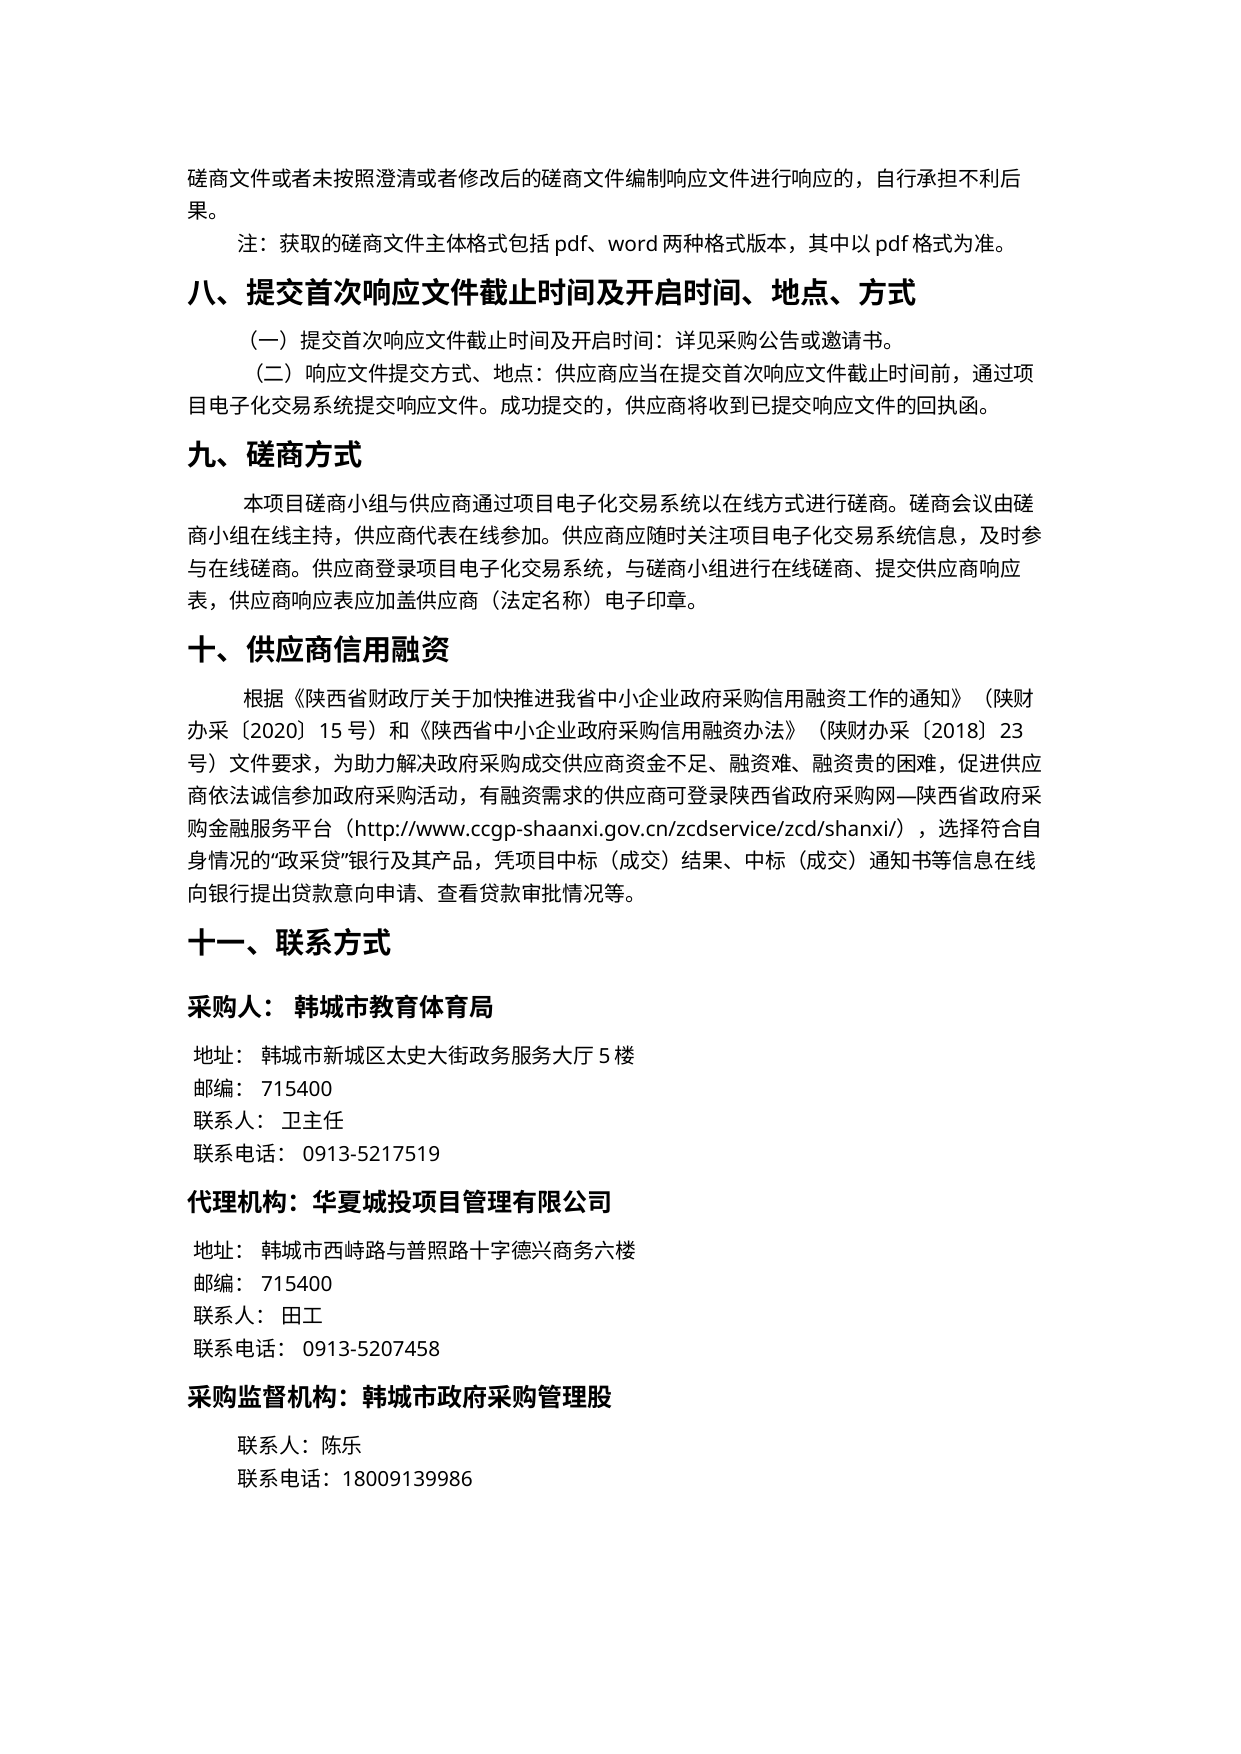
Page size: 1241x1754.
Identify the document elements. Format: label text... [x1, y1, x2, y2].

text 十一、联系方式 [187, 909, 1053, 974]
text 联系电话：18009139986 [187, 1462, 1053, 1494]
text 十、供应商信用融资 [187, 617, 1053, 682]
text 采购人： 韩城市教育体育局 [187, 974, 1053, 1039]
text 联系电话： 0913-5217519 [187, 1137, 1053, 1169]
text 邮编： 715400 [187, 1072, 1053, 1104]
text 注：获取的磋商文件主体格式包括pdf、word两种格式版本，其中以pdf格式为准。 [187, 227, 1053, 259]
text 联系人： 田工 [187, 1299, 1053, 1332]
text 九、磋商方式 [187, 422, 1053, 487]
text 采购监督机构：韩城市政府采购管理股 [187, 1364, 1053, 1429]
text 地址： 韩城市西峙路与普照路十字德兴商务六楼 [187, 1234, 1053, 1267]
text 本项目磋商小组与供应商通过项目电子化交易系统以在线方式进行磋商。磋商会议由磋商小组在线主持，供应商代表在线参加。供应商应随时关注项目电子化交易系统信息，及时参与在线磋商。供应商登录项目电子化交易系统，与磋商小组进行在线磋商、提交供应商响应表，供应商响应表应加盖供应商（法定名称）电子印章。 [187, 487, 1053, 617]
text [187, 162, 1053, 227]
text 八、提交首次响应文件截止时间及开启时间、地点、方式 [187, 259, 1053, 324]
text 地址： 韩城市新城区太史大街政务服务大厅5楼 [187, 1039, 1053, 1072]
text 代理机构：华夏城投项目管理有限公司 [187, 1169, 1053, 1234]
text 邮编： 715400 [187, 1267, 1053, 1299]
text 联系电话： 0913-5207458 [187, 1332, 1053, 1364]
text 联系人： 卫主任 [187, 1104, 1053, 1137]
text 根据《陕西省财政厅关于加快推进我省中小企业政府采购信用融资工作的通知》（陕财办采〔2020〕15 号）和《陕西省中小企业政府采购信用融资办法》（陕财办采〔2018〕23 号）文件要求，为助力解决政府采购成交供应商资金不足、融资难、融资贵的困难，促进供应商依法诚信参加政府采购活动，有融资需求的供应商可登录陕西省政府采购网—陕西省政府采购金融服务平台（http://www.ccgp-shaanxi.gov.cn/zcdservice/zcd/shanxi/），选择符合自身情况的“政采贷”银行及其产品，凭项目中标（成交）结果、中标（成交）通知书等信息在线向银行提出贷款意向申请、查看贷款审批情况等。 [187, 682, 1053, 909]
text （二）响应文件提交方式、地点：供应商应当在提交首次响应文件截止时间前，通过项目电子化交易系统提交响应文件。成功提交的，供应商将收到已提交响应文件的回执函。 [187, 357, 1053, 422]
text （一）提交首次响应文件截止时间及开启时间：详见采购公告或邀请书。 [187, 324, 1053, 357]
text 联系人：陈乐 [187, 1429, 1053, 1462]
